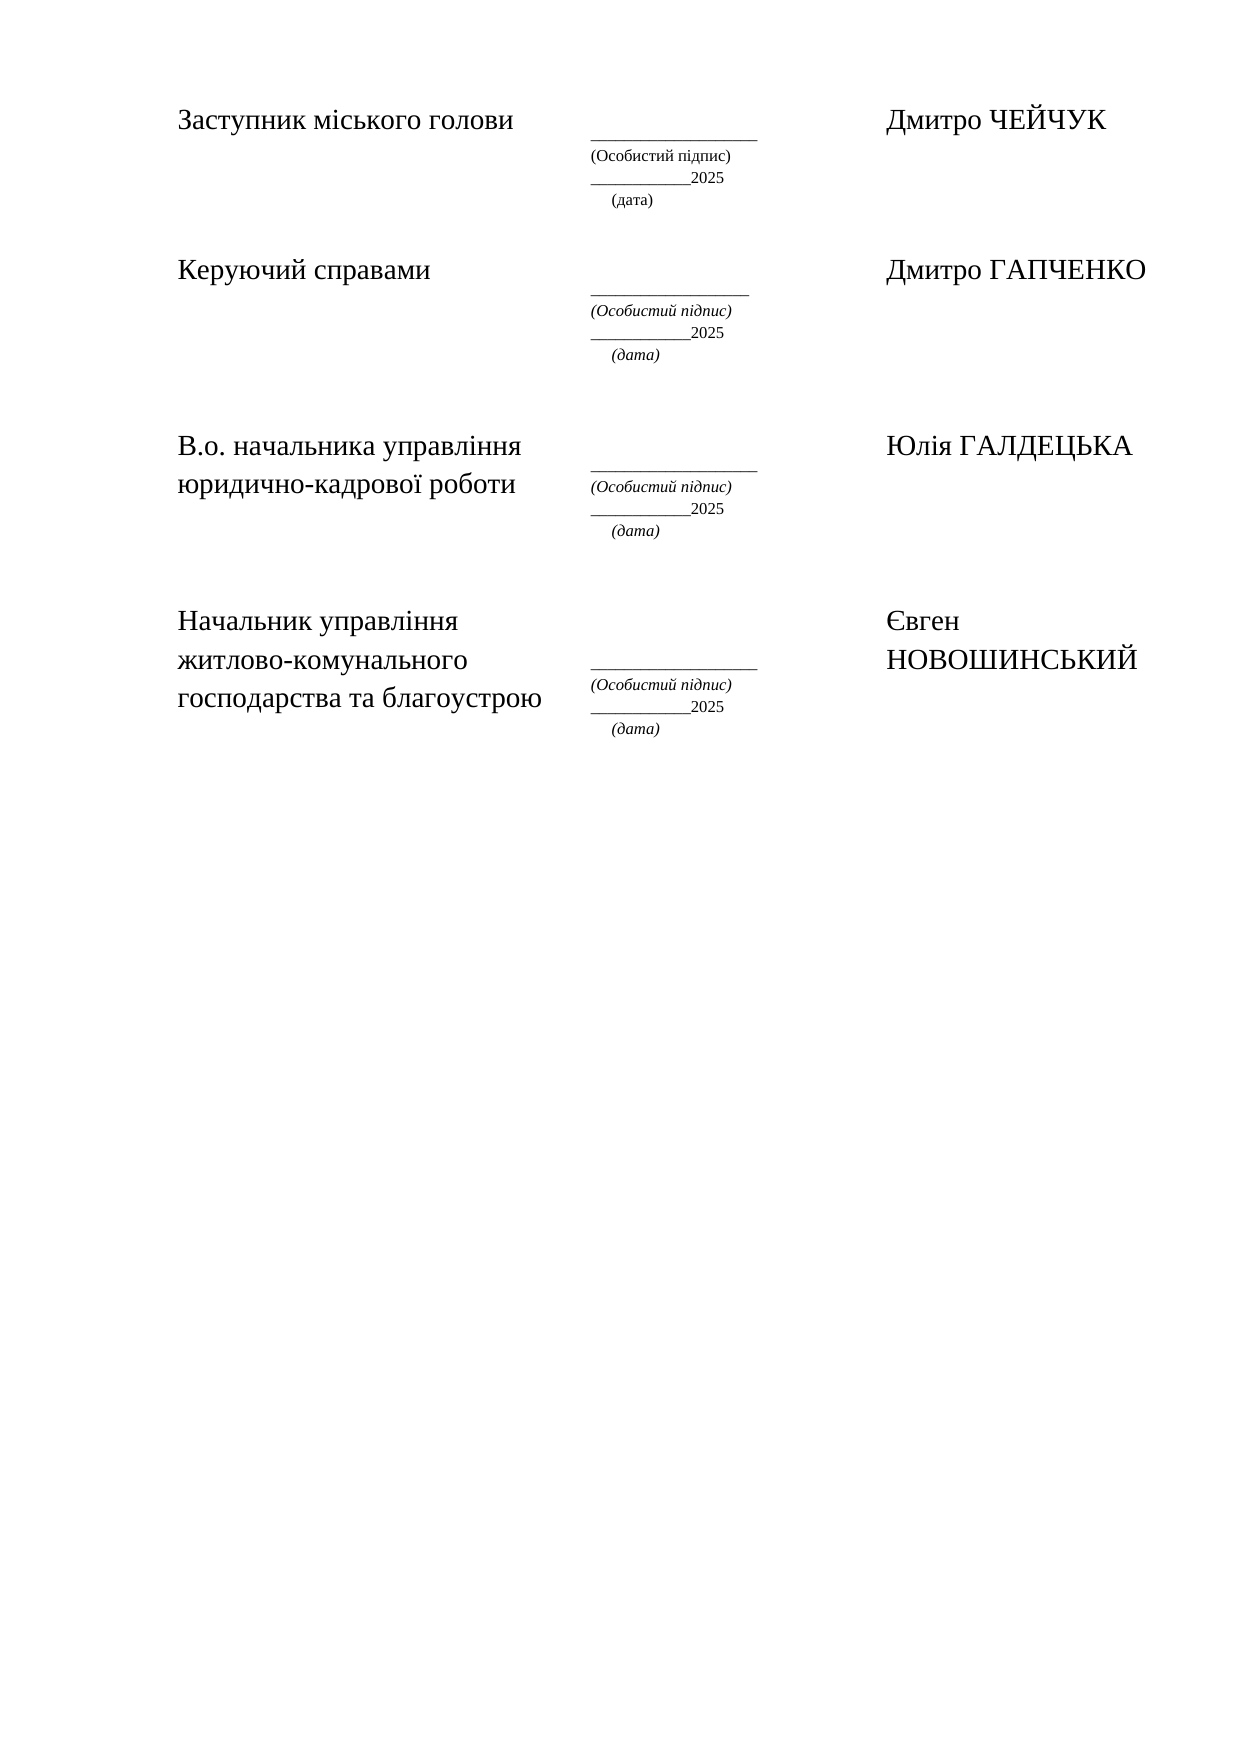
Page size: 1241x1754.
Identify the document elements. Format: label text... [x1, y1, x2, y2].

table_cell Керуючий справами [166, 213, 579, 389]
table_cell Начальник управління житлово-комунального господарства та благоустрою [166, 565, 579, 763]
table_cell Юлія ГАЛДЕЦЬКА [875, 389, 1170, 565]
table_cell В.о. начальника управління юридично-кадрової роботи [166, 389, 579, 565]
table_header Дмитро ЧЕЙЧУК [875, 102, 1170, 213]
table_header Заступник міського голови [166, 102, 579, 213]
table_cell Дмитро ГАПЧЕНКО [875, 213, 1170, 389]
table_cell ____________________ (Особистий підпис) ____________2025 (дата) [579, 565, 875, 763]
table_cell Євген НОВОШИНСЬКИЙ [875, 565, 1170, 763]
table_cell ____________________ (Особистий підпис) ____________2025 (дата) [579, 389, 875, 565]
table_header ____________________ (Особистий підпис) ____________2025 (дата) [579, 102, 875, 213]
table_cell ___________________ (Особистий підпис) ____________2025 (дата) [579, 213, 875, 389]
